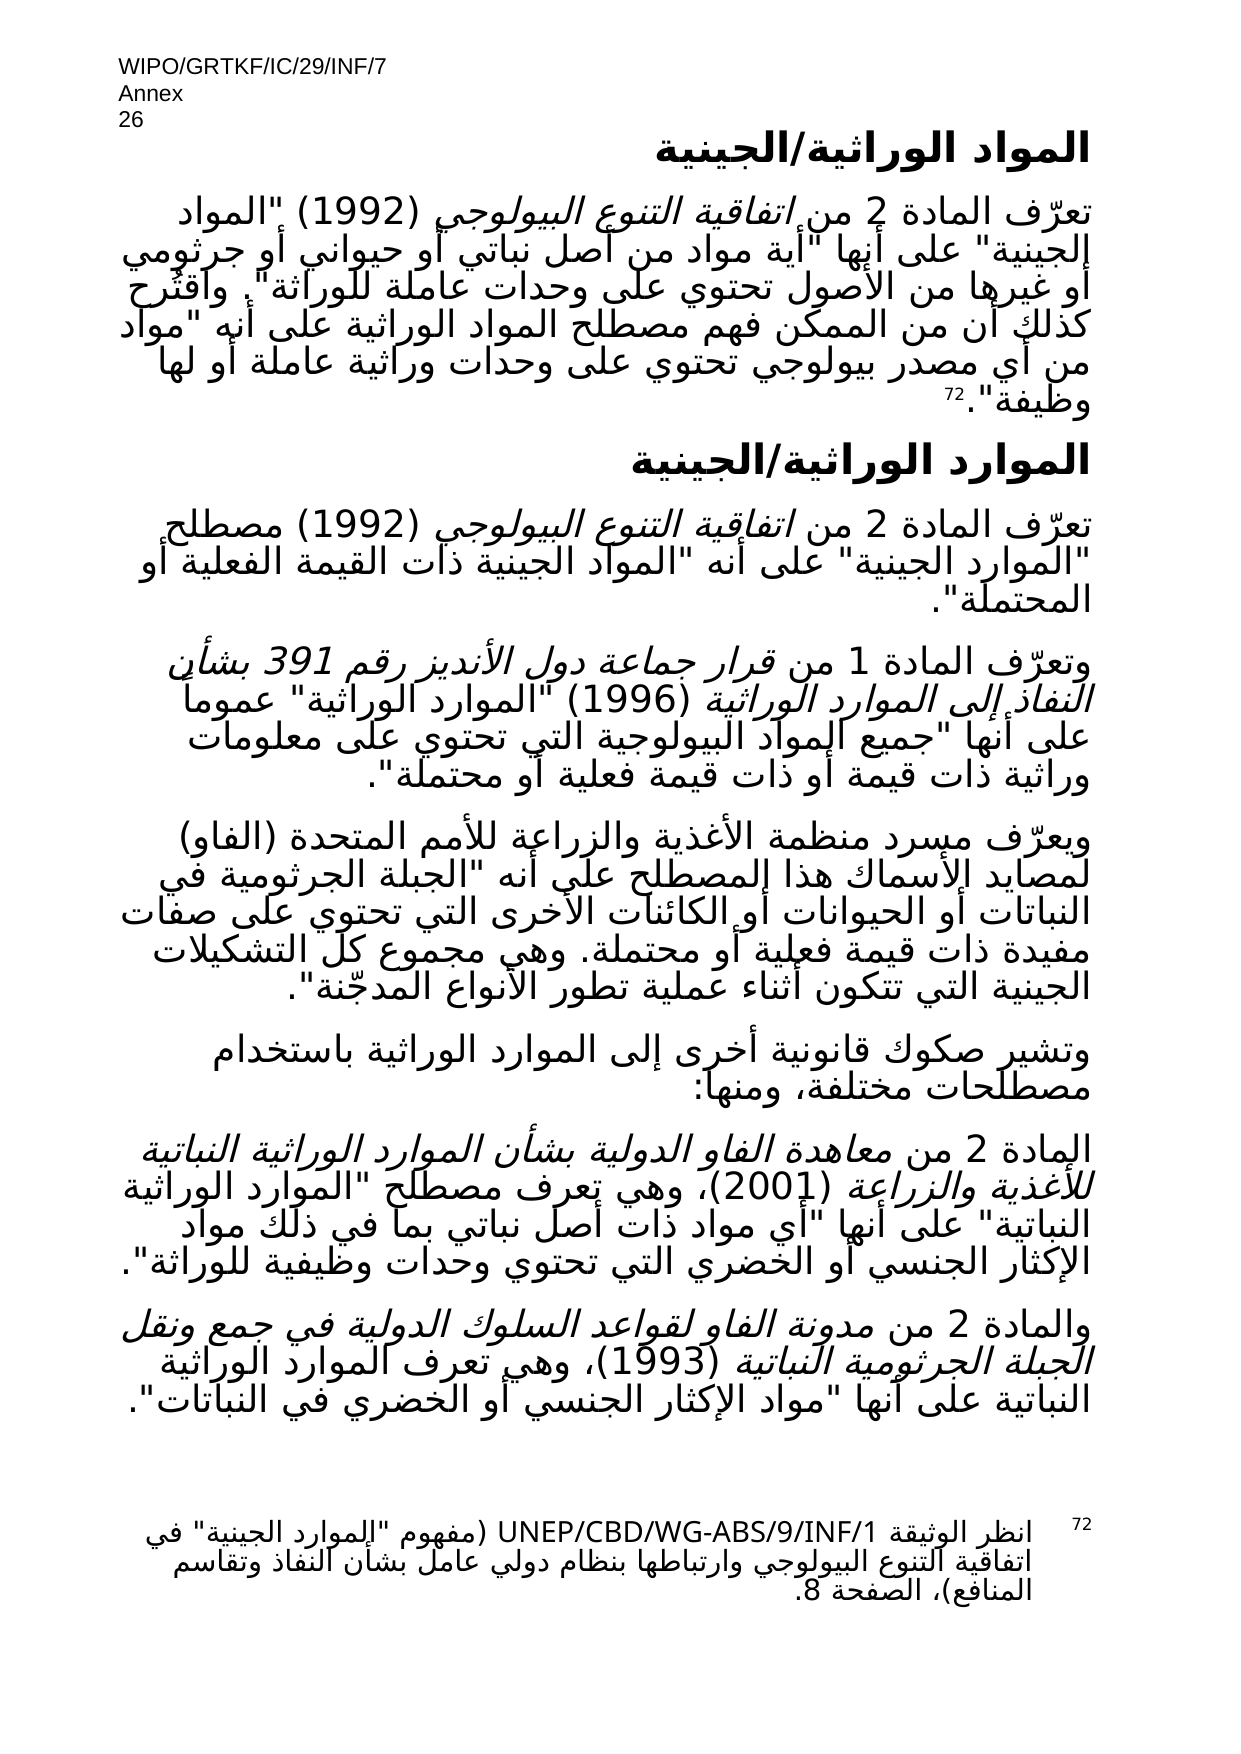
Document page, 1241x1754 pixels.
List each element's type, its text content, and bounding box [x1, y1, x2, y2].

text الموارد الوراثية/الجينية [895, 445, 1067, 482]
text والمادة 2 من مدونة الفاو لقواعد السلوك الدولية في جمع ونقل الجبلة الجرثومية النباتية (1993)، وهي تعرف الموارد الوراثية النباتية على أنها "مواد الإكثار الجنسي أو الخضري في النباتات". [118, 1307, 1092, 1420]
text وتعرّف المادة 1 من قرار جماعة دول الأنديز رقم 391 بشأن النفاذ إلى الموارد الوراثية (1996) "الموارد الوراثية" عموماً على أنها "جميع المواد البيولوجية التي تحتوي على معلومات وراثية ذات قيمة أو ذات قيمة فعلية أو محتملة". [118, 645, 1092, 795]
text المواد الوراثية/الجينية [919, 132, 1067, 170]
text وتشير صكوك قانونية أخرى إلى الموارد الوراثية باستخدام مصطلحات مختلفة، ومنها: [118, 1032, 1092, 1107]
text ويعرّف مسرد منظمة الأغذية والزراعة للأمم المتحدة (الفاو) لمصايد الأسماك هذا المصطلح على أنه "الجبلة الجرثومية في النباتات أو الحيوانات أو الكائنات الأخرى التي تحتوي على صفات مفيدة ذات قيمة فعلية أو محتملة. وهي مجموع كل التشكيلات الجينية التي تتكون أثناء عملية تطور الأنواع المدجّنة". [118, 820, 1092, 1007]
text تعرّف المادة 2 من اتفاقية التنوع البيولوجي (1992) "المواد الجينية" على أنها "أية مواد من أصل نباتي أو حيواني أو جرثومي أو غيرها من الأصول تحتوي على وحدات عاملة للوراثة". واقتُرح كذلك أن من الممكن فهم مصطلح المواد الوراثية على أنه "مواد من أي مصدر بيولوجي تحتوي على وحدات وراثية عاملة أو لها وظيفة". [118, 195, 1092, 420]
text المواد الوراثية/الجينية [118, 132, 933, 170]
text المادة 2 من معاهدة الفاو الدولية بشأن الموارد الوراثية النباتية للأغذية والزراعة (2001)، وهي تعرف مصطلح "الموارد الوراثية النباتية" على أنها "أي مواد ذات أصل نباتي بما في ذلك مواد الإكثار الجنسي أو الخضري التي تحتوي وحدات وظيفية للوراثة". [118, 1132, 1092, 1282]
text الموارد الوراثية/الجينية [1025, 445, 1092, 482]
text الموارد الوراثية/الجينية [118, 445, 909, 482]
text تعرّف المادة 2 من اتفاقية التنوع البيولوجي (1992) مصطلح "الموارد الجينية" على أنه "المواد الجينية ذات القيمة الفعلية أو المحتملة". [118, 507, 1092, 620]
text المواد الوراثية/الجينية [1025, 132, 1092, 170]
